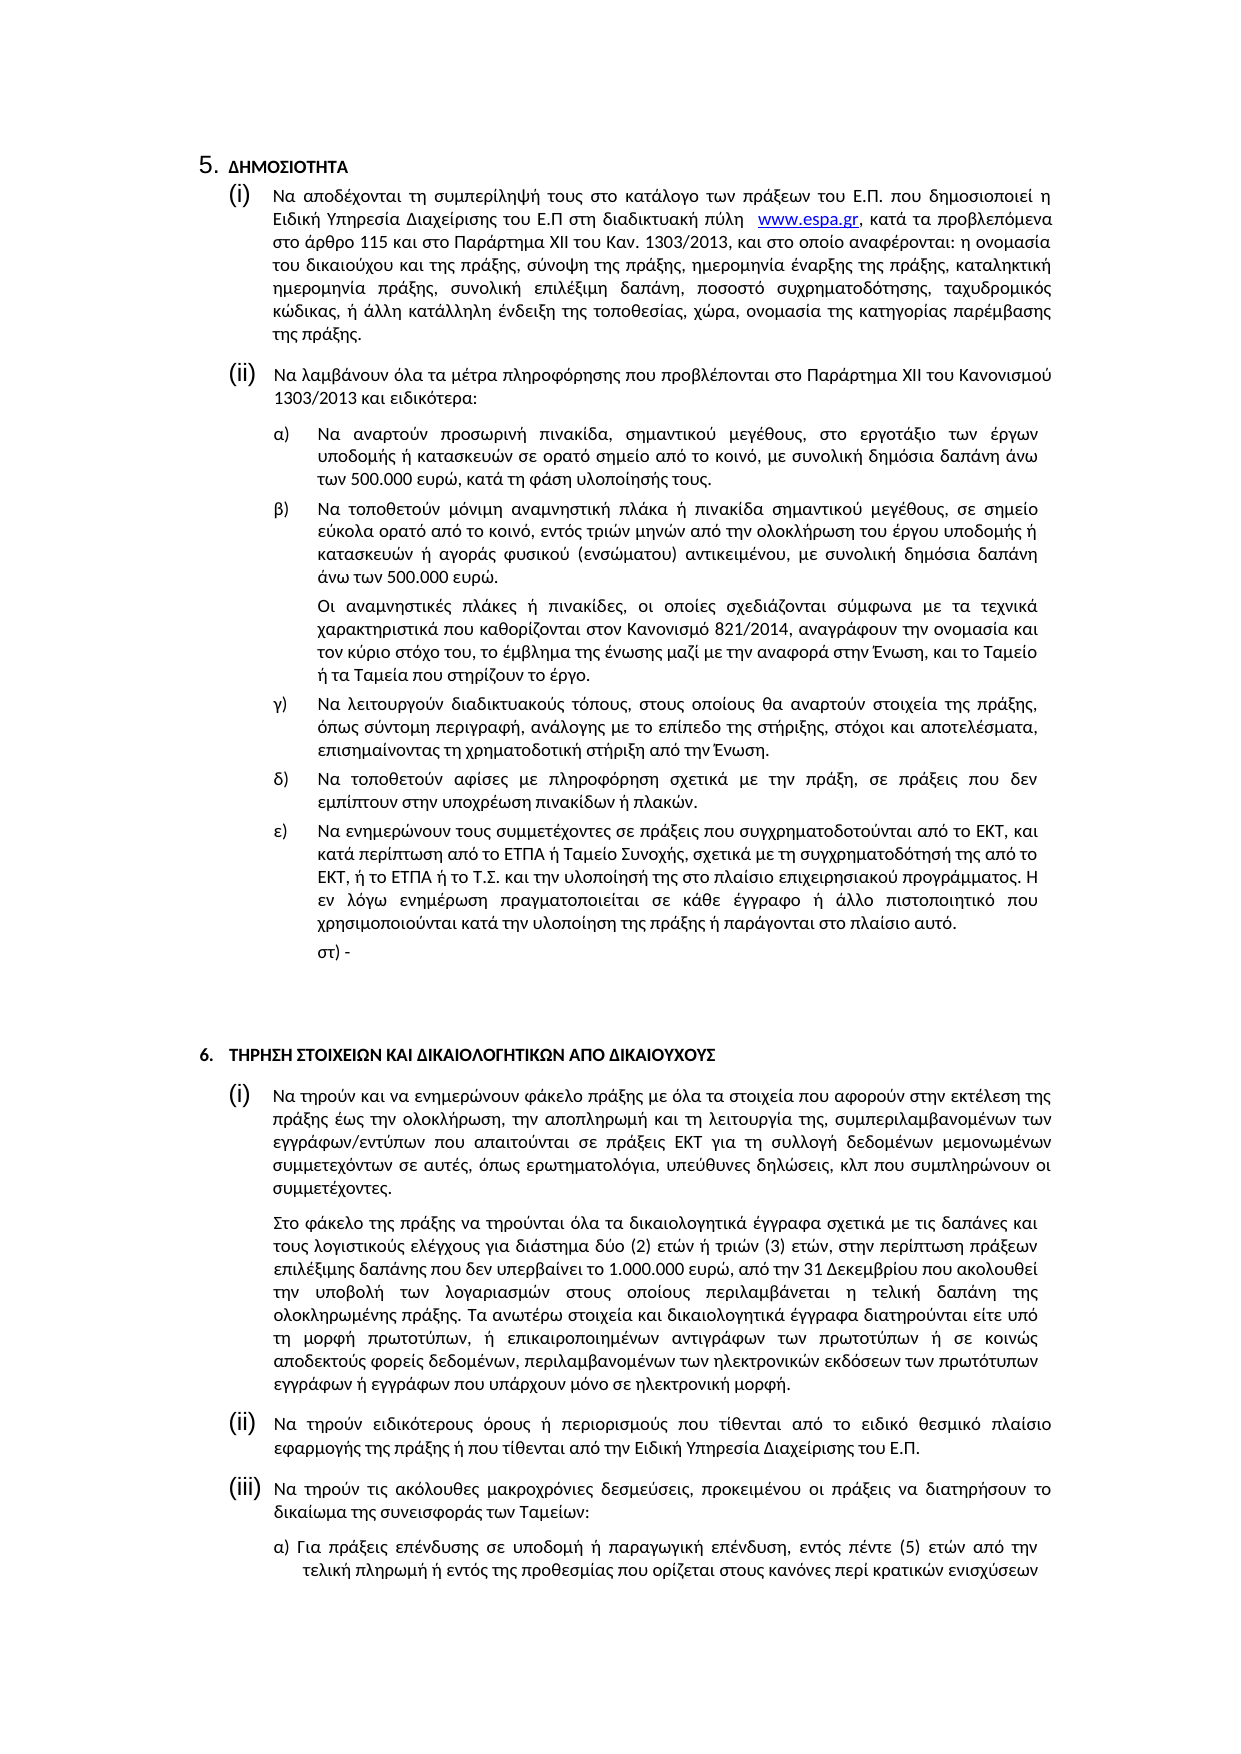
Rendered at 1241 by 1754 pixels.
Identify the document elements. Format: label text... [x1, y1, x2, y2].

list Να αποδέχονται τη συμπερίληψή τους στο κατάλογο των πράξεων του Ε.Π. που δημοσιοποιεί η Ειδική Υπηρεσία Διαχείρισης του Ε.Π στη διαδικτυακή πύλη www.espa.gr, κατά τα προβλεπόμενα στο άρθρο 115 και στο Παράρτημα ΧΙΙ του Καν. 1303/2013, και στο οποίο αναφέρονται: η ονομασία του δικαιούχου και της πράξης, σύνοψη της πράξης, ημερομηνία έναρξης της πράξης, καταληκτική ημερομηνία πράξης, συνολική επιλέξιμη δαπάνη, ποσοστό συχρηματοδότησης, ταχυδρομικός κώδικας, ή άλλη κατάλληλη ένδειξη της τοποθεσίας, χώρα, ονομασία της κατηγορίας παρέμβασης της πράξης. [228, 179, 1053, 345]
text ε) Να ενημερώνουν τους συμμετέχοντες σε πράξεις που συγχρηματοδοτούνται από το ΕΚΤ, και κατά περίπτωση από το ΕΤΠΑ ή Ταμείο Συνοχής, σχετικά με τη συγχρηματοδότησή της από το ΕΚΤ, ή το ΕΤΠΑ ή το Τ.Σ. και την υλοποίησή της στο πλαίσιο επιχειρησιακού προγράμματος. Η εν λόγω ενημέρωση πραγματοποιείται σε κάθε έγγραφο ή άλλο πιστοποιητικό που χρησιμοποιούνται κατά την υλοποίηση της πράξης ή παράγονται στο πλαίσιο αυτό. [273, 819, 1039, 934]
list Να τηρούν και να ενημερώνουν φάκελο πράξης με όλα τα στοιχεία που αφορούν στην εκτέλεση της πράξης έως την ολοκλήρωση, την αποπληρωμή και τη λειτουργία της, συμπεριλαμβανομένων των εγγράφων/εντύπων που απαιτούνται σε πράξεις ΕΚΤ για τη συλλογή δεδομένων μεμονωμένων συμμετεχόντων σε αυτές, όπως ερωτηματολόγια, υπεύθυνες δηλώσεις, κλπ που συμπληρώνουν οι συμμετέχοντες. [228, 1078, 1053, 1199]
list Να τηρούν ειδικότερους όρους ή περιορισμούς που τίθενται από το ειδικό θεσμικό πλαίσιο εφαρμογής της πράξης ή που τίθενται από την Ειδική Υπηρεσία Διαχείρισης του Ε.Π. [228, 1407, 1053, 1459]
list Να λαμβάνουν όλα τα μέτρα πληροφόρησης που προβλέπονται στο Παράρτημα XII του Κανονισμού 1303/2013 και ειδικότερα: [228, 357, 1053, 409]
text γ) Να λειτουργούν διαδικτυακούς τόπους, στους οποίους θα αναρτούν στοιχεία της πράξης, όπως σύντομη περιγραφή, ανάλογης με το επίπεδο της στήριξης, στόχοι και αποτελέσματα, επισημαίνοντας τη χρηματοδοτική στήριξη από την Ένωση. [273, 692, 1039, 761]
text στ) - [317, 940, 1039, 963]
text δ) Να τοποθετούν αφίσες με πληροφόρηση σχετικά με την πράξη, σε πράξεις που δεν εμπίπτουν στην υποχρέωση πινακίδων ή πλακών. [273, 767, 1039, 813]
text α) Να αναρτούν προσωρινή πινακίδα, σημαντικού μεγέθους, στο εργοτάξιο των έργων υποδομής ή κατασκευών σε ορατό σημείο από το κοινό, με συνολική δημόσια δαπάνη άνω των 500.000 ευρώ, κατά τη φάση υλοποίησής τους. [273, 422, 1039, 490]
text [273, 1536, 1039, 1581]
text β) Να τοποθετούν μόνιμη αναμνηστική πλάκα ή πινακίδα σημαντικού μεγέθους, σε σημείο εύκολα ορατό από το κοινό, εντός τριών μηνών από την ολοκλήρωση του έργου υποδομής ή κατασκευών ή αγοράς φυσικού (ενσώματου) αντικειμένου, με συνολική δημόσια δαπάνη άνω των 500.000 ευρώ. [273, 497, 1039, 588]
text Οι αναμνηστικές πλάκες ή πινακίδες, οι οποίες σχεδιάζονται σύμφωνα με τα τεχνικά χαρακτηριστικά που καθορίζονται στον Κανονισμό 821/2014, αναγράφουν την ονομασία και τον κύριο στόχο του, το έμβλημα της ένωσης μαζί με την αναφορά στην Ένωση, και το Ταμείο ή τα Ταμεία που στηρίζουν το έργο. [317, 594, 1039, 686]
text 6. ΤΗΡΗΣΗ ΣΤΟΙΧΕΙΩΝ ΚΑΙ ΔΙΚΑΙΟΛΟΓΗΤΙΚΩΝ ΑΠΟ ΔΙΚΑΙΟΥΧΟΥΣ [199, 1043, 1039, 1066]
list Να τηρούν τις ακόλουθες μακροχρόνιες δεσμεύσεις, προκειμένου οι πράξεις να διατηρήσουν το δικαίωμα της συνεισφοράς των Ταμείων: [228, 1471, 1053, 1523]
list ΔΗΜΟΣΙΟΤΗΤΑ [199, 150, 1053, 179]
text Στο φάκελο της πράξης να τηρούνται όλα τα δικαιολογητικά έγγραφα σχετικά με τις δαπάνες και τους λογιστικούς ελέγχους για διάστημα δύο (2) ετών ή τριών (3) ετών, στην περίπτωση πράξεων επιλέξιμης δαπάνης που δεν υπερβαίνει το 1.000.000 ευρώ, από την 31 Δεκεμβρίου που ακολουθεί την υποβολή των λογαριασμών στους οποίους περιλαμβάνεται η τελική δαπάνη της ολοκληρωμένης πράξης. Τα ανωτέρω στοιχεία και δικαιολογητικά έγγραφα διατηρούνται είτε υπό τη μορφή πρωτοτύπων, ή επικαιροποιημένων αντιγράφων των πρωτοτύπων ή σε κοινώς αποδεκτούς φορείς δεδομένων, περιλαμβανομένων των ηλεκτρονικών εκδόσεων των πρωτότυπων εγγράφων ή εγγράφων που υπάρχουν μόνο σε ηλεκτρονική μορφή. [273, 1211, 1039, 1395]
